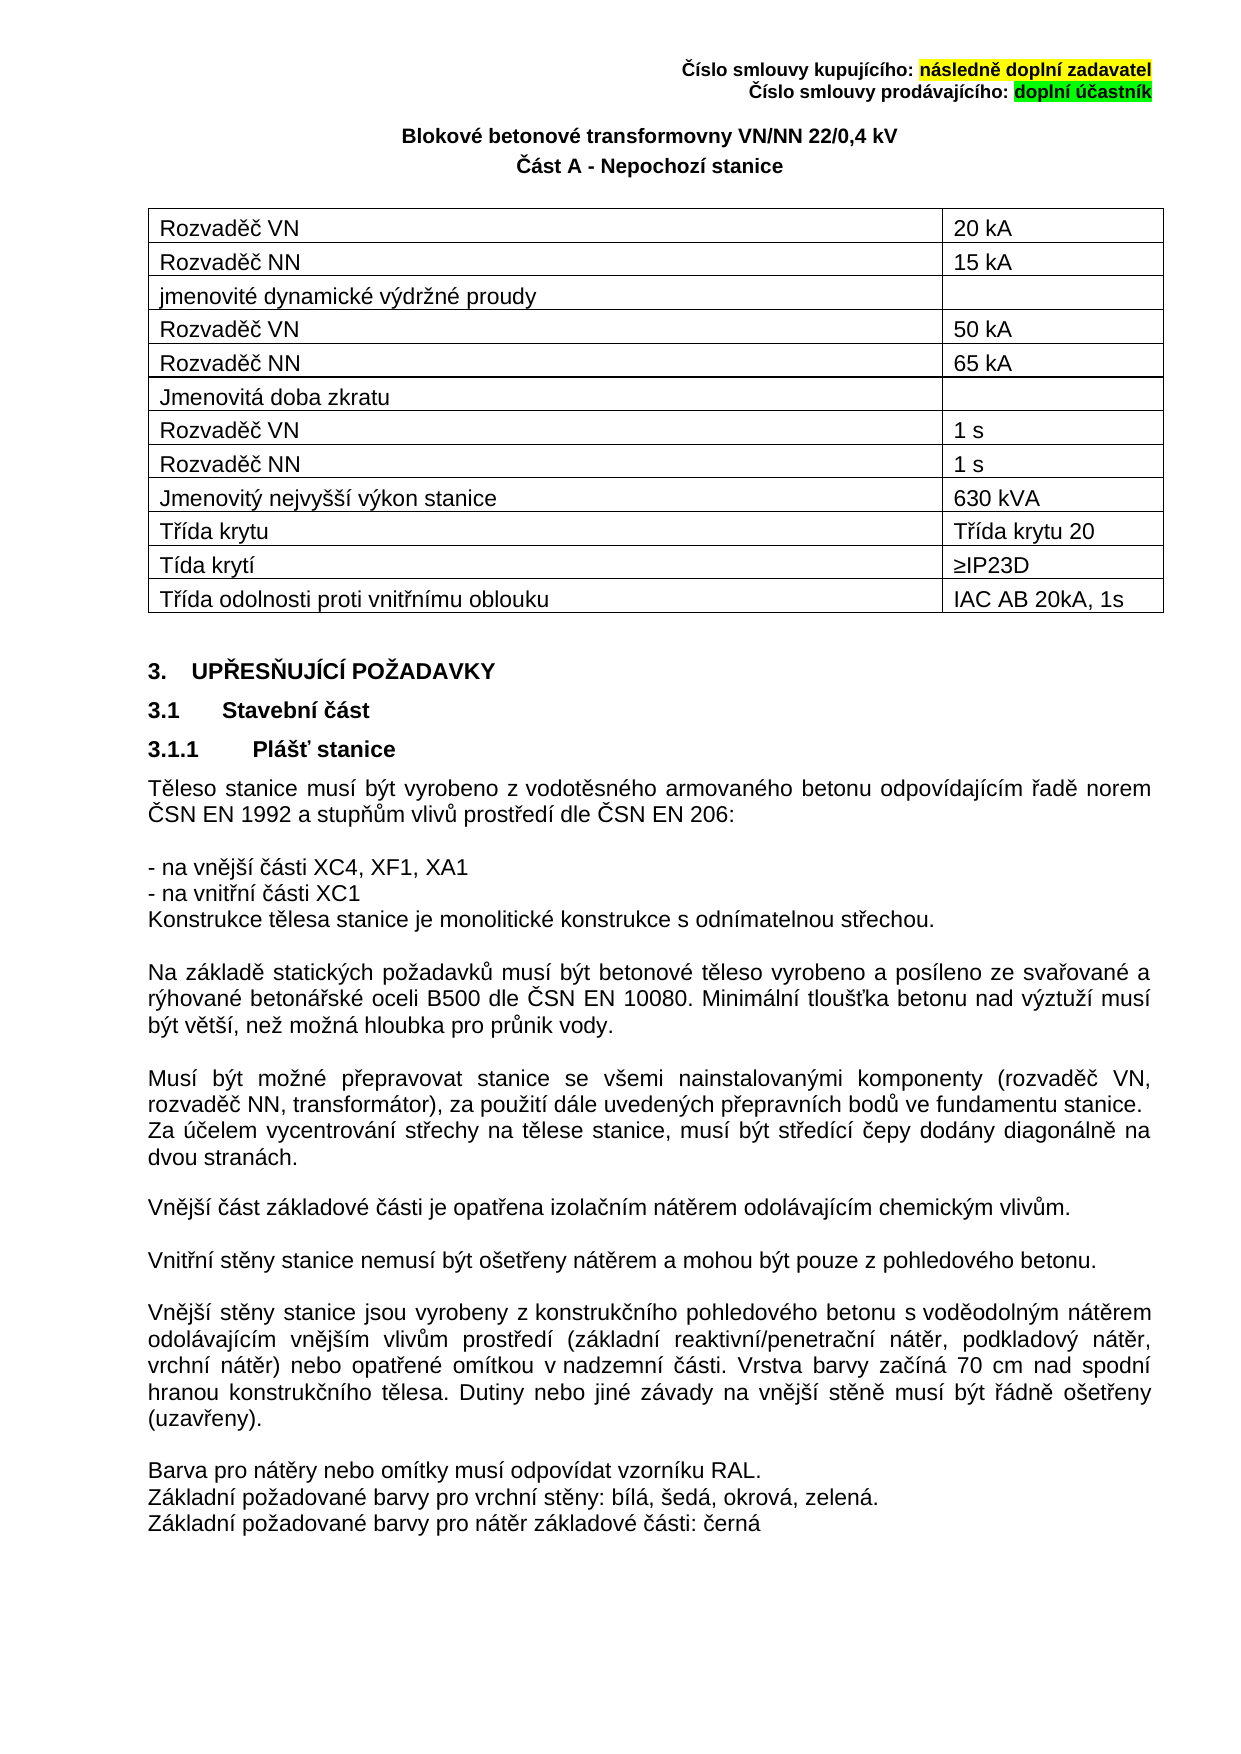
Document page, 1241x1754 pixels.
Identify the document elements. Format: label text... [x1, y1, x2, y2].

text Musí být možné přepravovat stanice se všemi nainstalovanými komponenty (rozvaděč VN, rozvaděč NN, transformátor), za použití dále uvedených přepravních bodů ve fundamentu stanice. [148, 1064, 1152, 1117]
list Upřesňující požadavky [148, 658, 1152, 684]
table_cell Rozvaděč NN [149, 243, 942, 275]
table_cell 65 kA [943, 344, 1163, 376]
text Základní požadované barvy pro nátěr základové části: černá [148, 1510, 1152, 1537]
text Těleso stanice musí být vyrobeno z vodotěsného armovaného betonu odpovídajícím řadě norem ČSN EN 1992 a stupňům vlivů prostředí dle ČSN EN 206: [148, 774, 1152, 827]
table_cell Rozvaděč NN [149, 445, 942, 477]
table_cell 15 kA [943, 243, 1163, 275]
table_cell Rozvaděč VN [149, 310, 942, 343]
table_cell jmenovité dynamické výdržné proudy [149, 276, 942, 309]
table_cell Rozvaděč NN [149, 344, 942, 376]
table_cell Třída odolnosti proti vnitřnímu oblouku [149, 579, 942, 612]
text Konstrukce tělesa stanice je monolitické konstrukce s odnímatelnou střechou. [148, 906, 1152, 933]
table_cell 1 s [943, 411, 1163, 444]
text Vnější stěny stanice jsou vyrobeny z konstrukčního pohledového betonu s voděodolným nátěrem odolávajícím vnějším vlivům prostředí (základní reaktivní/penetrační nátěr, podkladový nátěr, vrchní nátěr) nebo opatřené omítkou v nadzemní části. Vrstva barvy začíná 70 cm nad spodní hranou konstrukčního tělesa. Dutiny nebo jiné závady na vnější stěně musí být řádně ošetřeny (uzavřeny). [148, 1299, 1152, 1431]
table_cell 630 kVA [943, 478, 1163, 511]
list Plášť stanice [148, 736, 1152, 762]
table_cell 50 kA [943, 310, 1163, 343]
table_cell 1 s [943, 445, 1163, 477]
text Základní požadované barvy pro vrchní stěny: bílá, šedá, okrová, zelená. [148, 1484, 1152, 1510]
table_cell [943, 378, 1163, 410]
table_cell [943, 276, 1163, 309]
text Za účelem vycentrování střechy na tělese stanice, musí být středící čepy dodány diagonálně na dvou stranách. [148, 1117, 1152, 1170]
table_cell Třída krytu [149, 512, 942, 544]
table_cell ≥IP23D [943, 546, 1163, 578]
list Stavební část [148, 697, 1152, 723]
text - na vnitřní části XC1 [148, 880, 1152, 906]
table_cell Tída krytí [149, 546, 942, 578]
text Na základě statických požadavků musí být betonové těleso vyrobeno a posíleno ze svařované a rýhované betonářské oceli B500 dle ČSN EN 10080. Minimální tloušťka betonu nad výztuží musí být větší, než možná hloubka pro průnik vody. [148, 959, 1152, 1038]
text Vnější část základové části je opatřena izolačním nátěrem odolávajícím chemickým vlivům. [148, 1194, 1152, 1220]
table_cell Rozvaděč VN [149, 411, 942, 444]
table_cell IAC AB 20kA, 1s [943, 579, 1163, 612]
text - na vnější části XC4, XF1, XA1 [148, 854, 1152, 880]
table_cell Rozvaděč VN [149, 209, 942, 242]
table_cell Jmenovitý nejvyšší výkon stanice [149, 478, 942, 511]
table_cell Třída krytu 20 [943, 512, 1163, 544]
text Vnitřní stěny stanice nemusí být ošetřeny nátěrem a mohou být pouze z pohledového betonu. [148, 1247, 1152, 1273]
table_cell Jmenovitá doba zkratu [149, 378, 942, 410]
table_cell 20 kA [943, 209, 1163, 242]
text Barva pro nátěry nebo omítky musí odpovídat vzorníku RAL. [148, 1457, 1152, 1484]
